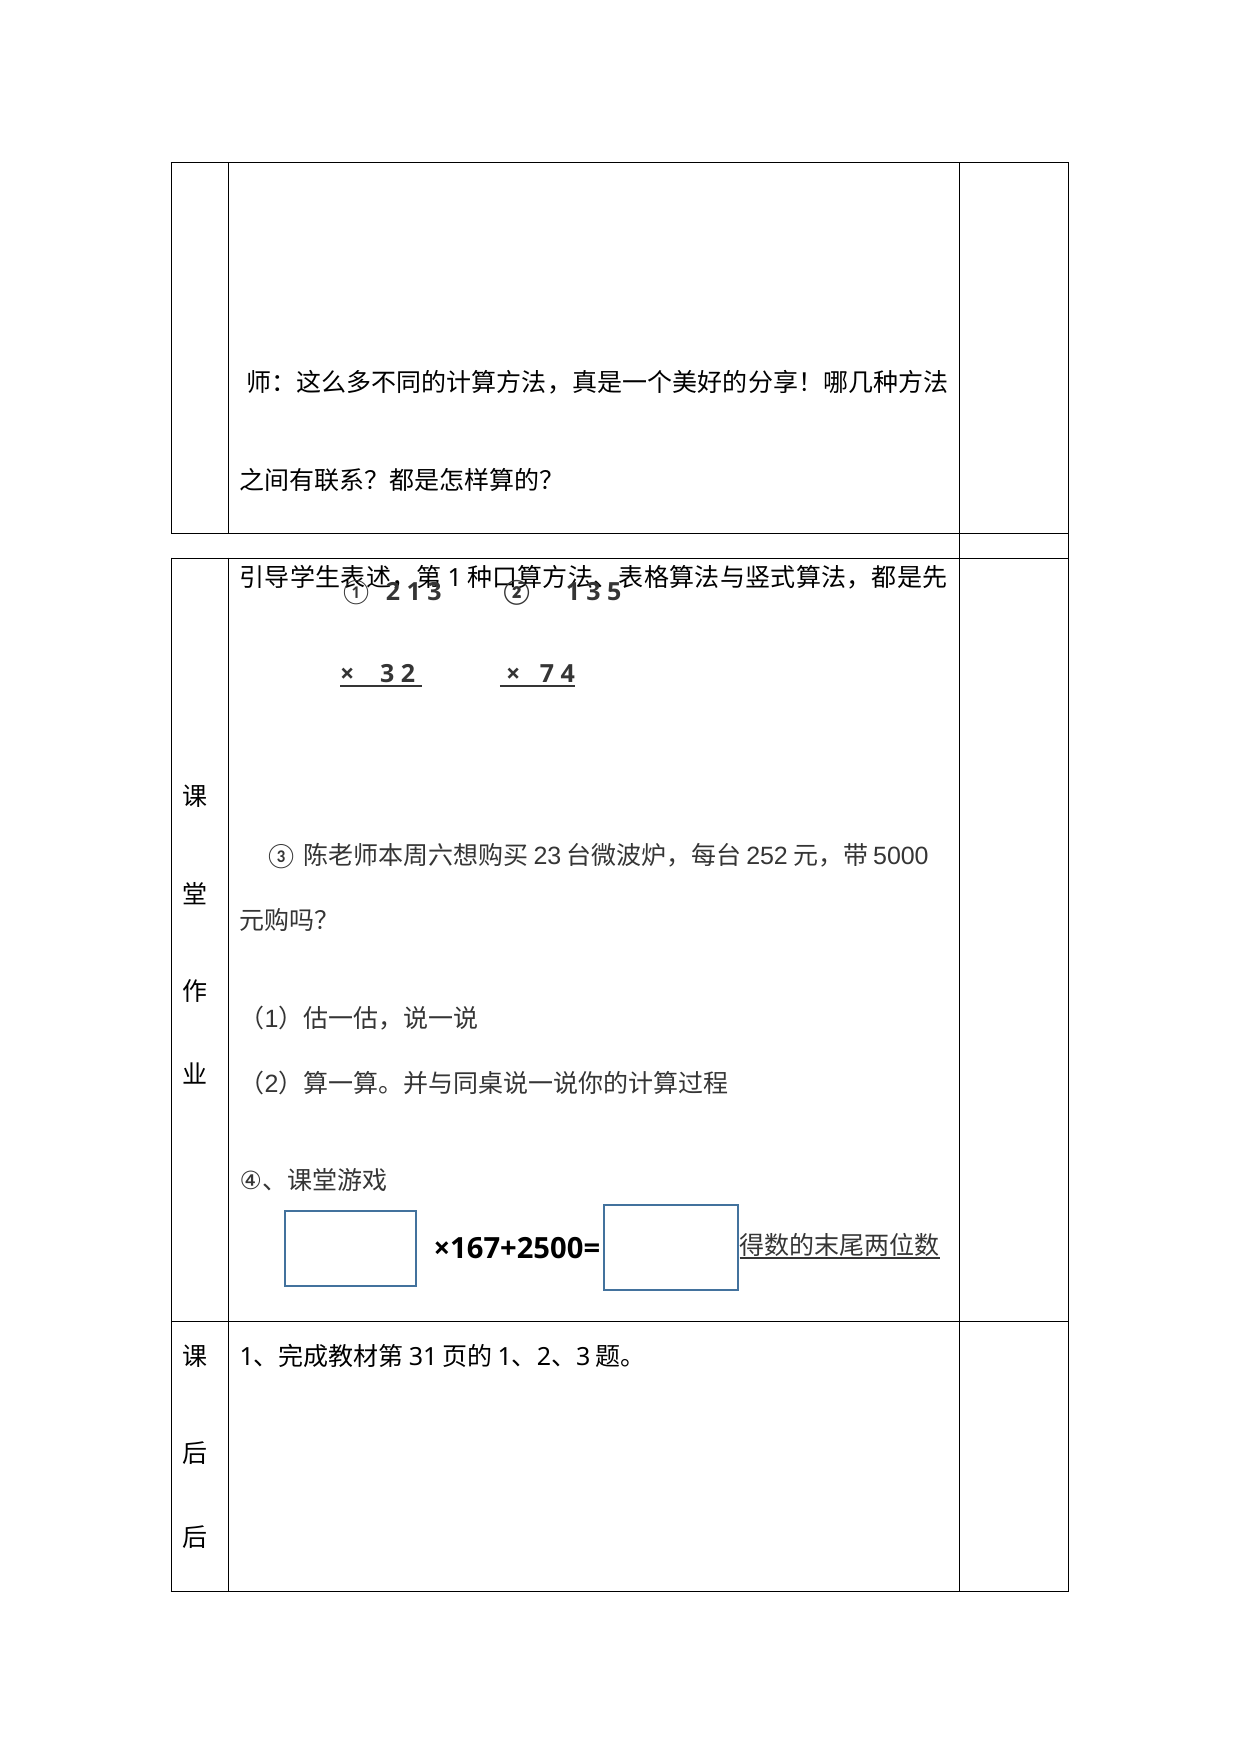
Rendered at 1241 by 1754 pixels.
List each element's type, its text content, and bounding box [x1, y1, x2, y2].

table_cell 课后 后 作 业 设 计 [172, 1322, 228, 1591]
table_cell 课堂作 业 [172, 559, 228, 1321]
table_cell [960, 534, 1068, 557]
table_cell ① 2 1 3 ② 1 3 5 × 3 2 × 7 4 ③ 陈老师本周六想购买23台微波炉，每台252元，带5000元购吗？ （1）估一估，说一说 （2）算一算。并与同桌说一说你的计算过程 ④、课堂游戏 得数的末尾两位数 [229, 559, 959, 1321]
table_cell [960, 1322, 1068, 1591]
table_cell [960, 163, 1068, 532]
table_cell [960, 559, 1068, 1321]
table_cell 1、完成教材第31页的1、2、3题。 [229, 1322, 959, 1591]
